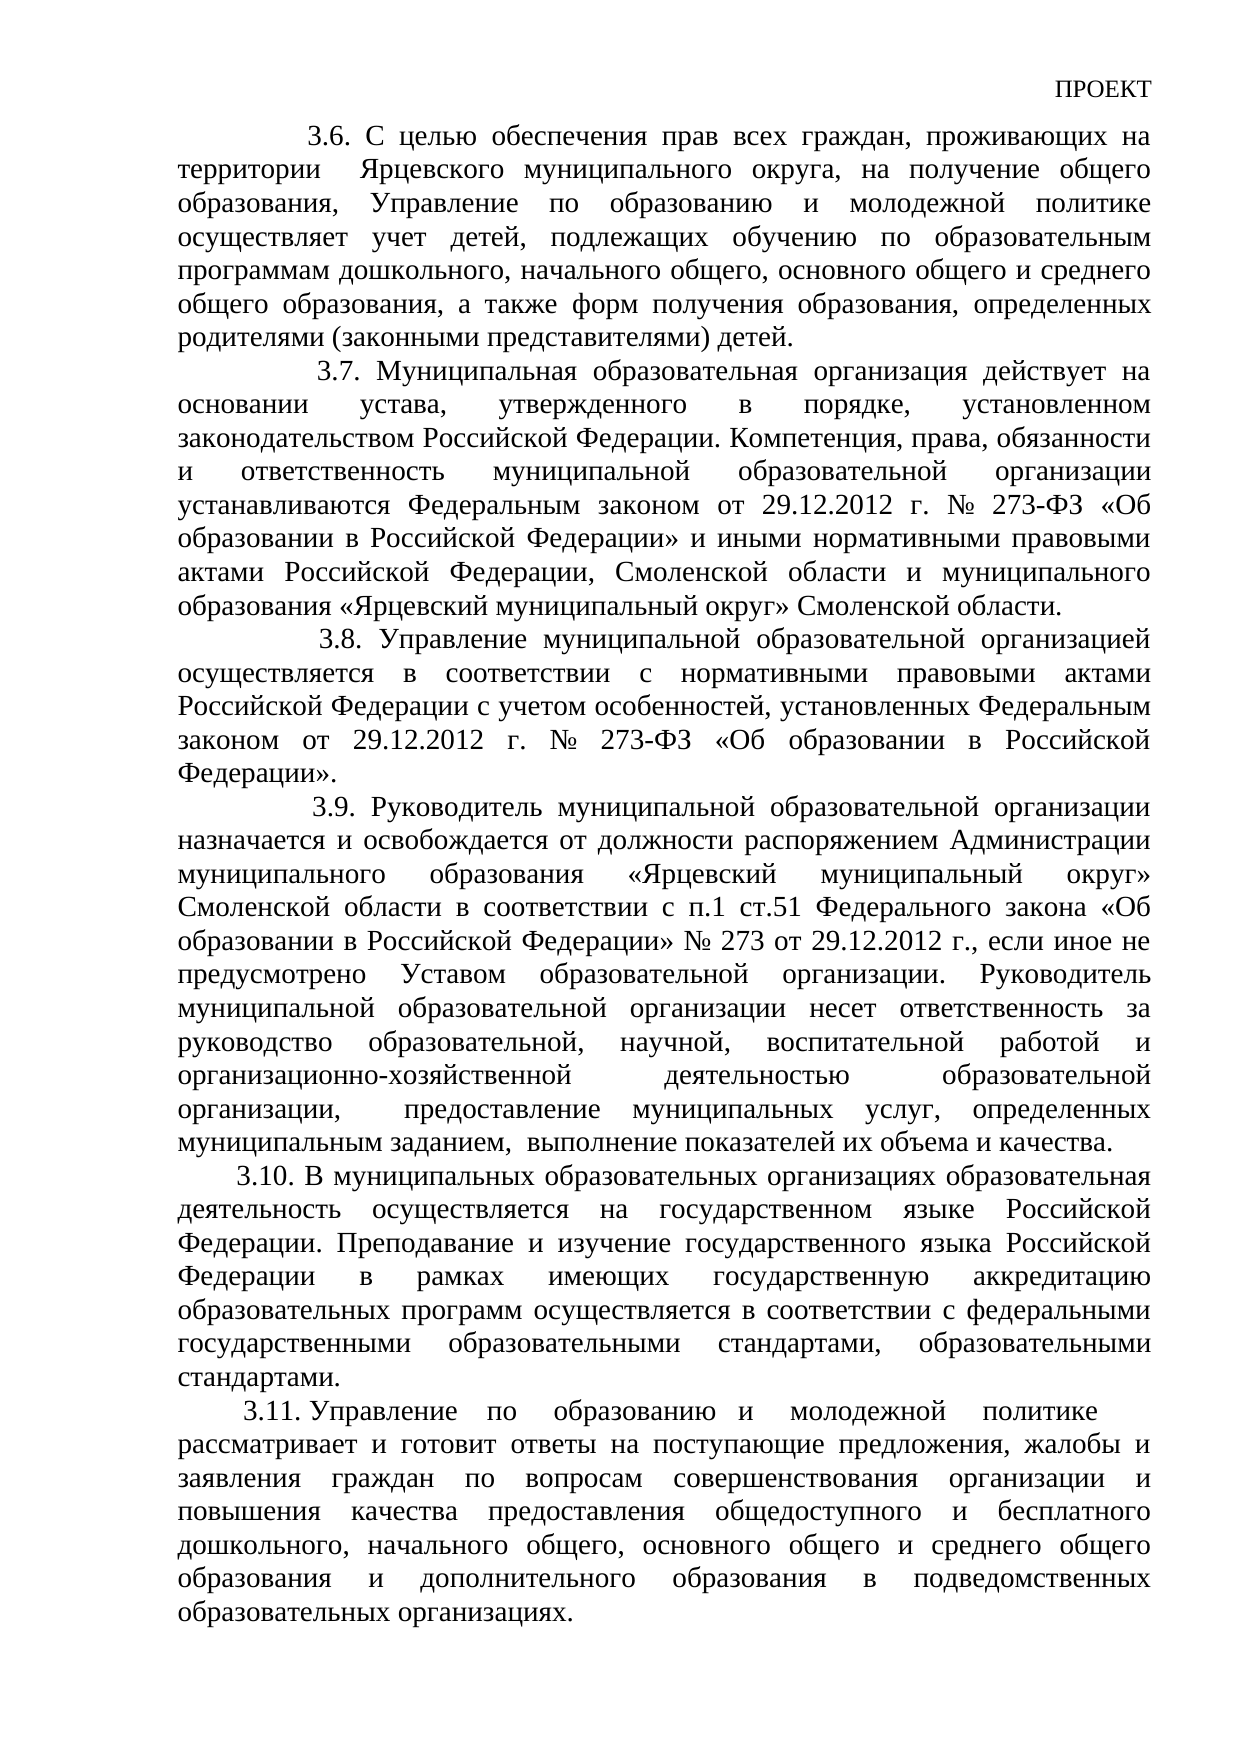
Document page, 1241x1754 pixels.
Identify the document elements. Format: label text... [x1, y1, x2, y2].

text 3.6. С целью обеспечения прав всех граждан, проживающих на территории Ярцевского муниципального округа, на получение общего образования, Управление по образованию и молодежной политике осуществляет учет детей, подлежащих обучению по образовательным программам дошкольного, начального общего, основного общего и среднего общего образования, а также форм получения образования, определенных родителями (законными представителями) детей. [177, 118, 1152, 353]
text 3.9. Руководитель муниципальной образовательной организации назначается и освобождается от должности распоряжением Администрации муниципального образования «Ярцевский муниципальный округ» Смоленской области в соответствии с п.1 ст.51 Федерального закона «Об образовании в Российской Федерации» № 273 от 29.12.2012 г., если иное не предусмотрено Уставом образовательной организации. Руководитель муниципальной образовательной организации несет ответственность за руководство образовательной, научной, воспитательной работой и организационно-хозяйственной деятельностью образовательной организации, предоставление муниципальных услуг, определенных муниципальным заданием, выполнение показателей их объема и качества. [177, 789, 1152, 1158]
text 3.7. Муниципальная образовательная организация действует на основании устава, утвержденного в порядке, установленном законодательством Российской Федерации. Компетенция, права, обязанности и ответственность муниципальной образовательной организации устанавливаются Федеральным законом от 29.12.2012 г. № 273-ФЗ «Об образовании в Российской Федерации» и иными нормативными правовыми актами Российской Федерации, Смоленской области и муниципального образования «Ярцевский муниципальный округ» Смоленской области. [177, 353, 1152, 621]
text рассматривает и готовит ответы на поступающие предложения, жалобы и заявления граждан по вопросам совершенствования организации и повышения качества предоставления общедоступного и бесплатного дошкольного, начального общего, основного общего и среднего общего образования и дополнительного образования в подведомственных образовательных организациях. [177, 1426, 1152, 1627]
text 3.11. Управление по образованию и молодежной политике [177, 1393, 1152, 1426]
text 3.10. В муниципальных образовательных организациях образовательная деятельность осуществляется на государственном языке Российской Федерации. Преподавание и изучение государственного языка Российской Федерации в рамках имеющих государственную аккредитацию образовательных программ осуществляется в соответствии с федеральными государственными образовательными стандартами, образовательными стандартами. [177, 1158, 1152, 1393]
text 3.8. Управление муниципальной образовательной организацией осуществляется в соответствии с нормативными правовыми актами Российской Федерации с учетом особенностей, установленных Федеральным законом от 29.12.2012 г. № 273-ФЗ «Об образовании в Российской Федерации». [177, 621, 1152, 789]
